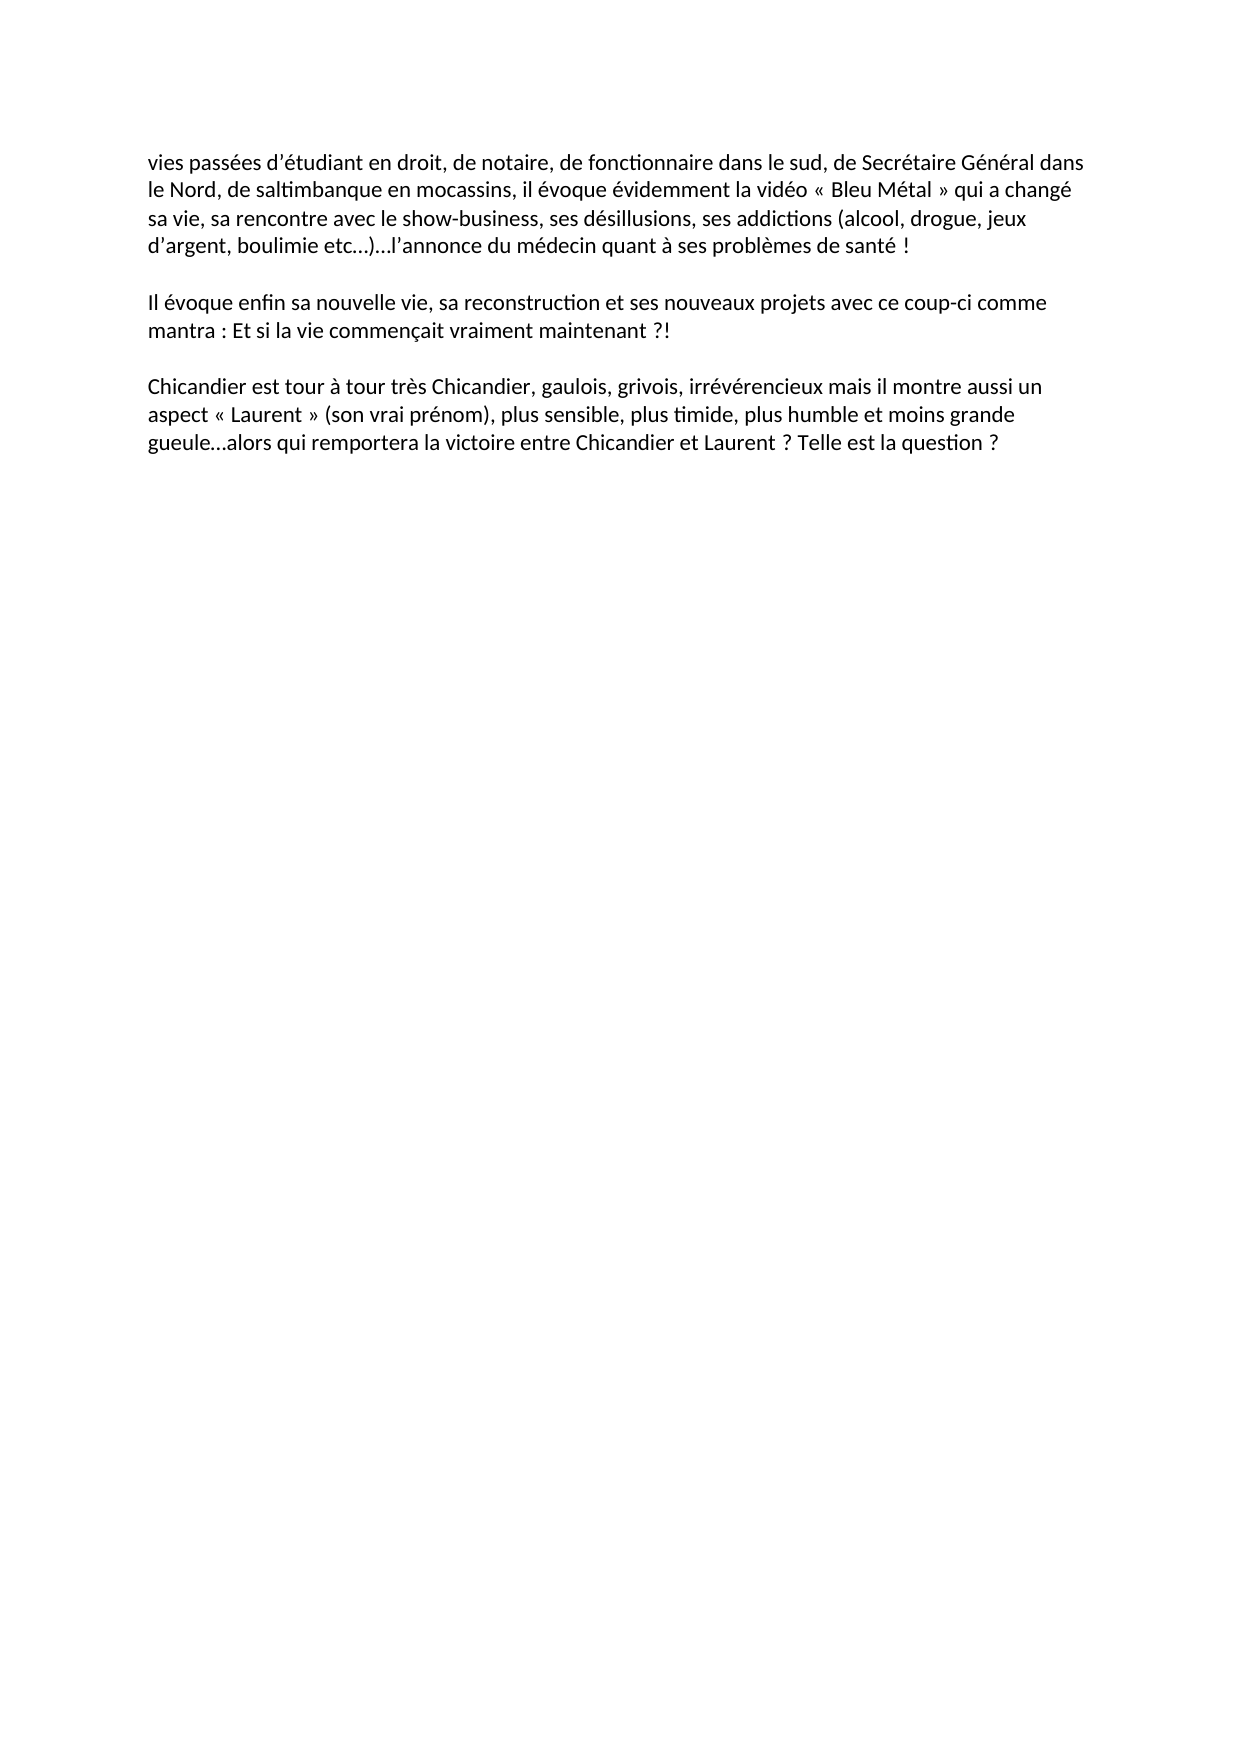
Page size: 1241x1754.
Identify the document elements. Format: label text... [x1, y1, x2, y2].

text Chicandier est tour à tour très Chicandier, gaulois, grivois, irrévérencieux mais il montre aussi un aspect « Laurent » (son vrai prénom), plus sensible, plus timide, plus humble et moins grande gueule…alors qui remportera la victoire entre Chicandier et Laurent ? Telle est la question ? [148, 372, 1093, 456]
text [148, 148, 1093, 260]
text Il évoque enfin sa nouvelle vie, sa reconstruction et ses nouveaux projets avec ce coup-ci comme mantra : Et si la vie commençait vraiment maintenant ?! [148, 288, 1093, 344]
